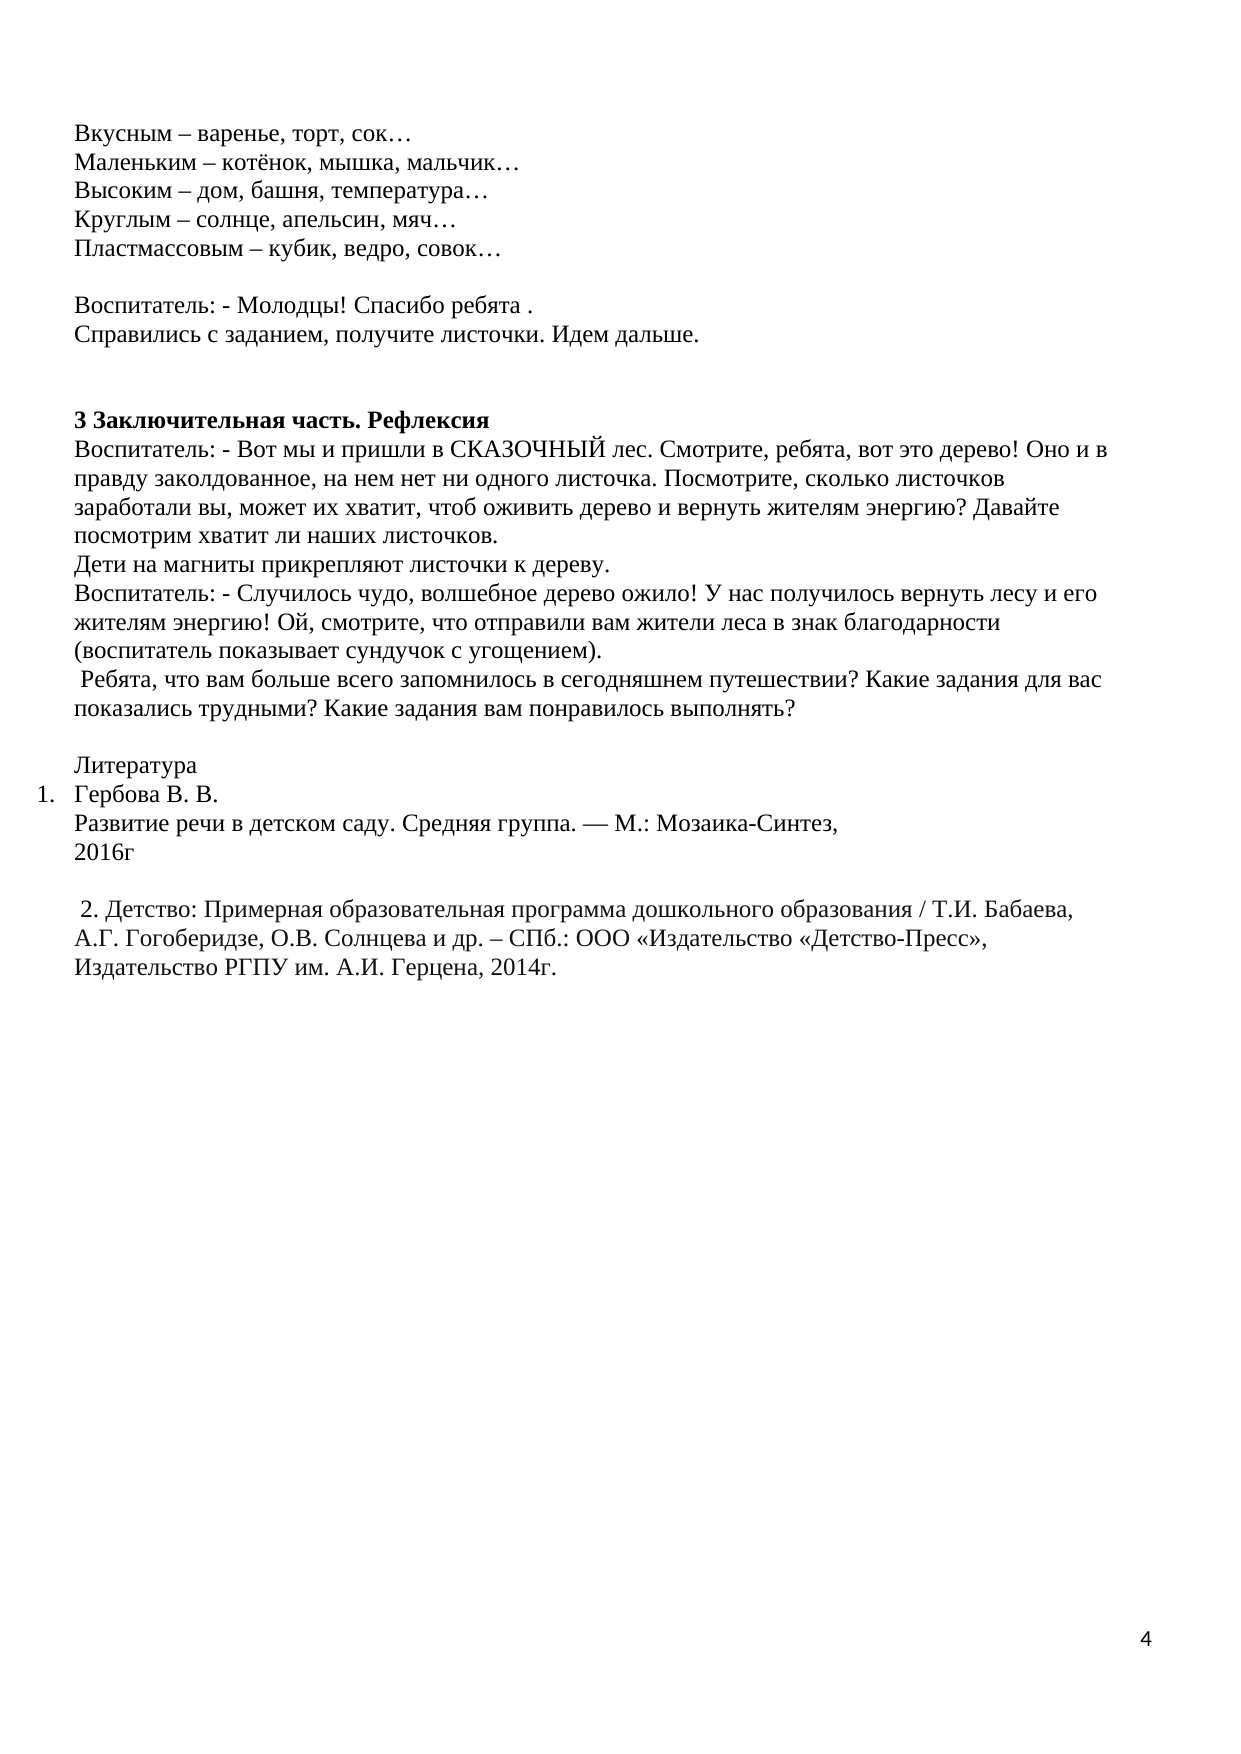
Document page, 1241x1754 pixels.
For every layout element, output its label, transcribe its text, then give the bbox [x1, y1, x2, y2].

text Литература [74, 751, 1122, 779]
text Высоким – дом, башня, температура… [74, 176, 1122, 204]
text Воспитатель: - Молодцы! Спасибо ребята . [74, 291, 1122, 319]
text Справились с заданием, получите листочки. Идем дальше. [74, 319, 1122, 348]
text 2. Детство: Примерная образовательная программа дошкольного образования / Т.И. Бабаева, А.Г. Гогоберидзе, О.В. Солнцева и др. – СПб.: ООО «Издательство «Детство-Пресс», Издательство РГПУ им. А.И. Герцена, 2014г. [74, 894, 1122, 981]
text Ребята, что вам больше всего запомнилось в сегодняшнем путешествии? Какие задания для вас показались трудными? Какие задания вам понравилось выполнять? [74, 664, 1122, 722]
text Развитие речи в детском саду. Средняя группа. — М.: Мозаика-Синтез, [74, 808, 1122, 837]
text Круглым – солнце, апельсин, мяч… [74, 204, 1122, 233]
text Вкусным – варенье, торт, сок… [74, 118, 1122, 147]
text Пластмассовым – кубик, ведро, совок… [74, 233, 1122, 262]
list Гербова В. В. [36, 779, 1122, 808]
text Маленьким – котёнок, мышка, мальчик… [74, 147, 1122, 176]
text 2016г [74, 837, 1122, 866]
text 3 Заключительная часть. Рефлексия Воспитатель: - Вот мы и пришли в СКАЗОЧНЫЙ лес. Смотрите, ребята, вот это дерево! Оно и в правду заколдованное, на нем нет ни одного листочка. Посмотрите, сколько листочков заработали вы, может их хватит, чтоб оживить дерево и вернуть жителям энергию? Давайте посмотрим хватит ли наших листочков. Дети на магниты прикрепляют листочки к дереву. Воспитатель: - Случилось чудо, волшебное дерево ожило! У нас получилось вернуть лесу и его жителям энергию! Ой, смотрите, что отправили вам жители леса в знак благодарности (воспитатель показывает сундучок с угощением). [74, 406, 1122, 664]
